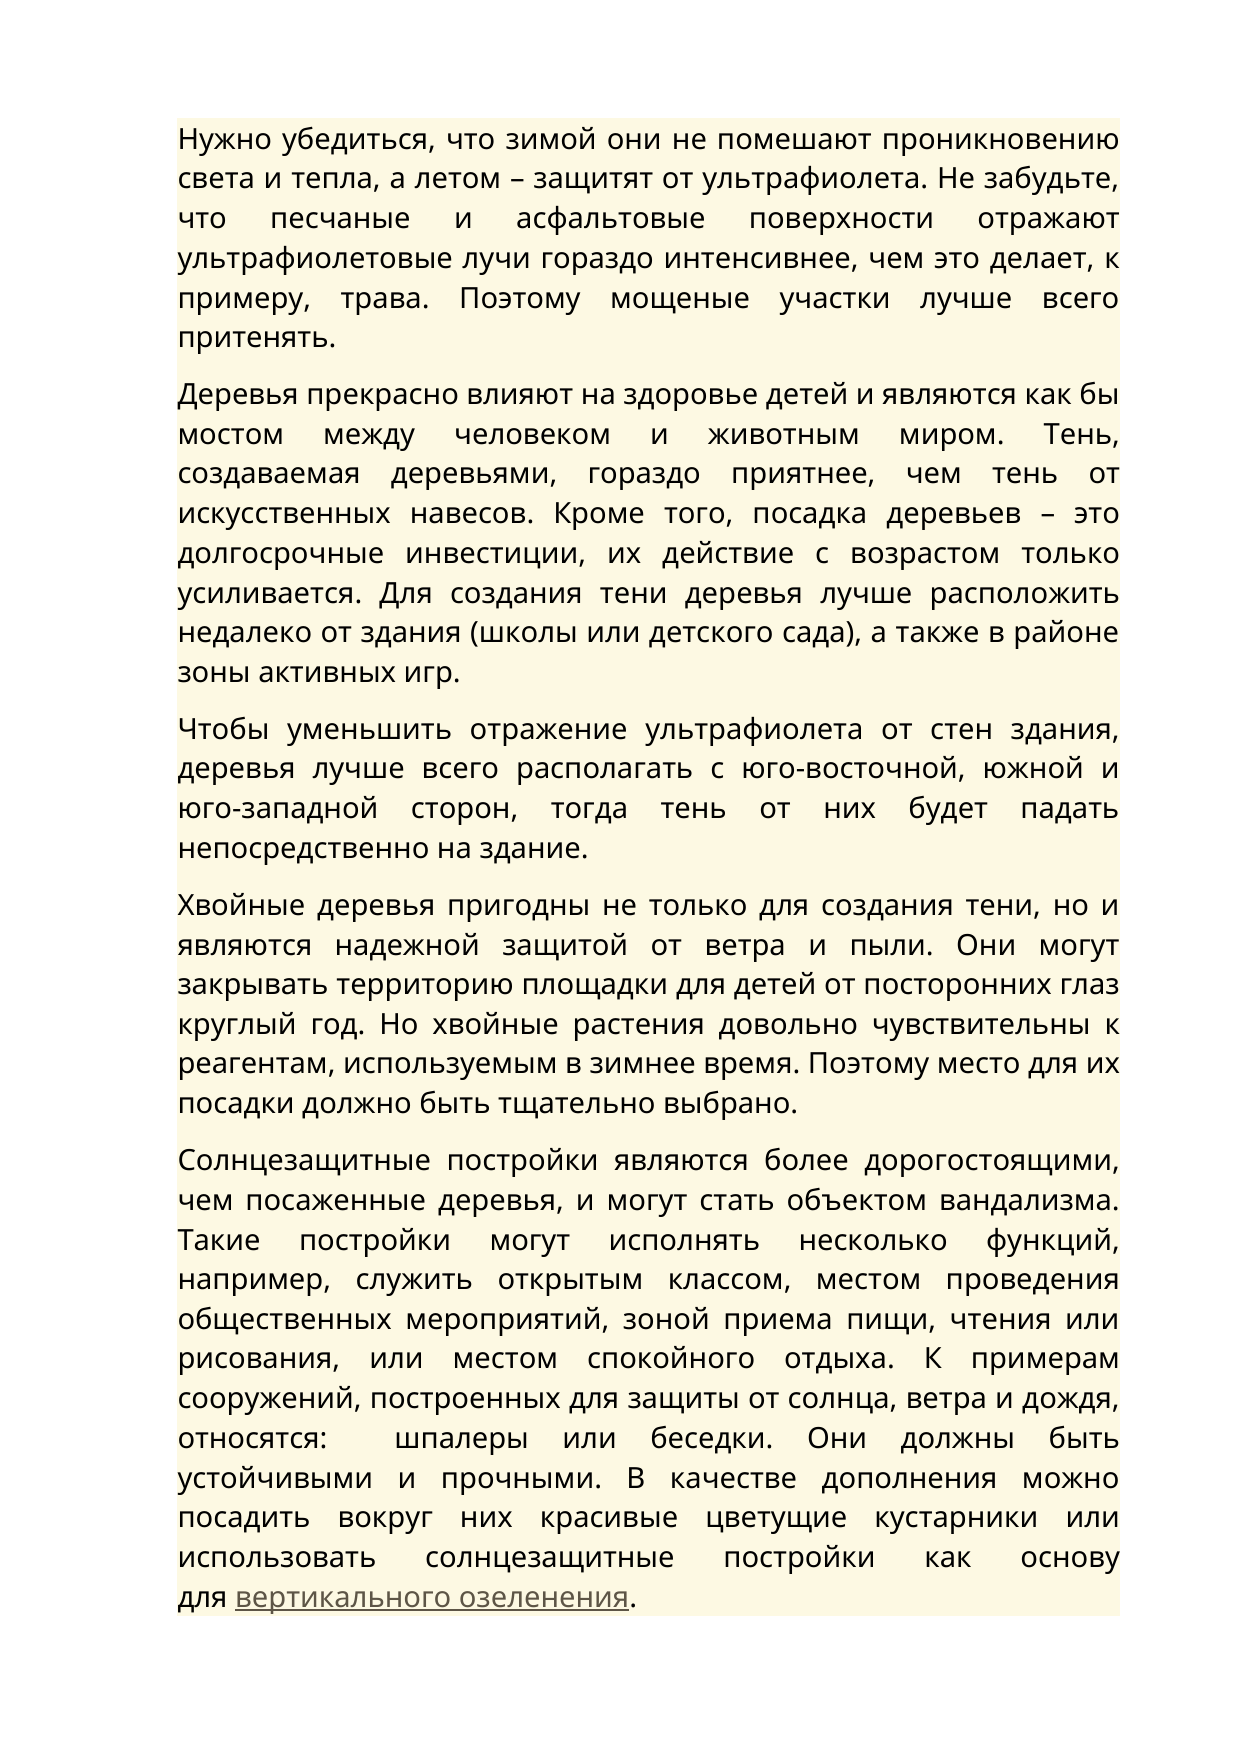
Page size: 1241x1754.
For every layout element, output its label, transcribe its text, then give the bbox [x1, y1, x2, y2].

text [177, 118, 1120, 356]
text Деревья прекрасно влияют на здоровье детей и являются как бы мостом между человеком и животным миром. Тень, создаваемая деревьями, гораздо приятнее, чем тень от искусственных навесов. Кроме того, посадка деревьев – это долгосрочные инвестиции, их действие с возрастом только усиливается. Для создания тени деревья лучше расположить недалеко от здания (школы или детского сада), а также в районе зоны активных игр. [177, 373, 1120, 691]
text Хвойные деревья пригодны не только для создания тени, но и являются надежной защитой от ветра и пыли. Они могут закрывать территорию площадки для детей от посторонних глаз круглый год. Но хвойные растения довольно чувствительны к реагентам, используемым в зимнее время. Поэтому место для их посадки должно быть тщательно выбрано. [177, 884, 1120, 1122]
text Солнцезащитные постройки являются более дорогостоящими, чем посаженные деревья, и могут стать объектом вандализма. Такие постройки могут исполнять несколько функций, например, служить открытым классом, местом проведения общественных мероприятий, зоной приема пищи, чтения или рисования, или местом спокойного отдыха. К примерам сооружений, построенных для защиты от солнца, ветра и дождя, относятся: шпалеры или беседки. Они должны быть устойчивыми и прочными. В качестве дополнения можно посадить вокруг них красивые цветущие кустарники или использовать солнцезащитные постройки как основу для вертикального озеленения. [177, 1139, 1120, 1616]
text Чтобы уменьшить отражение ультрафиолета от стен здания, деревья лучше всего располагать с юго-восточной, южной и юго-западной сторон, тогда тень от них будет падать непосредственно на здание. [177, 708, 1120, 867]
